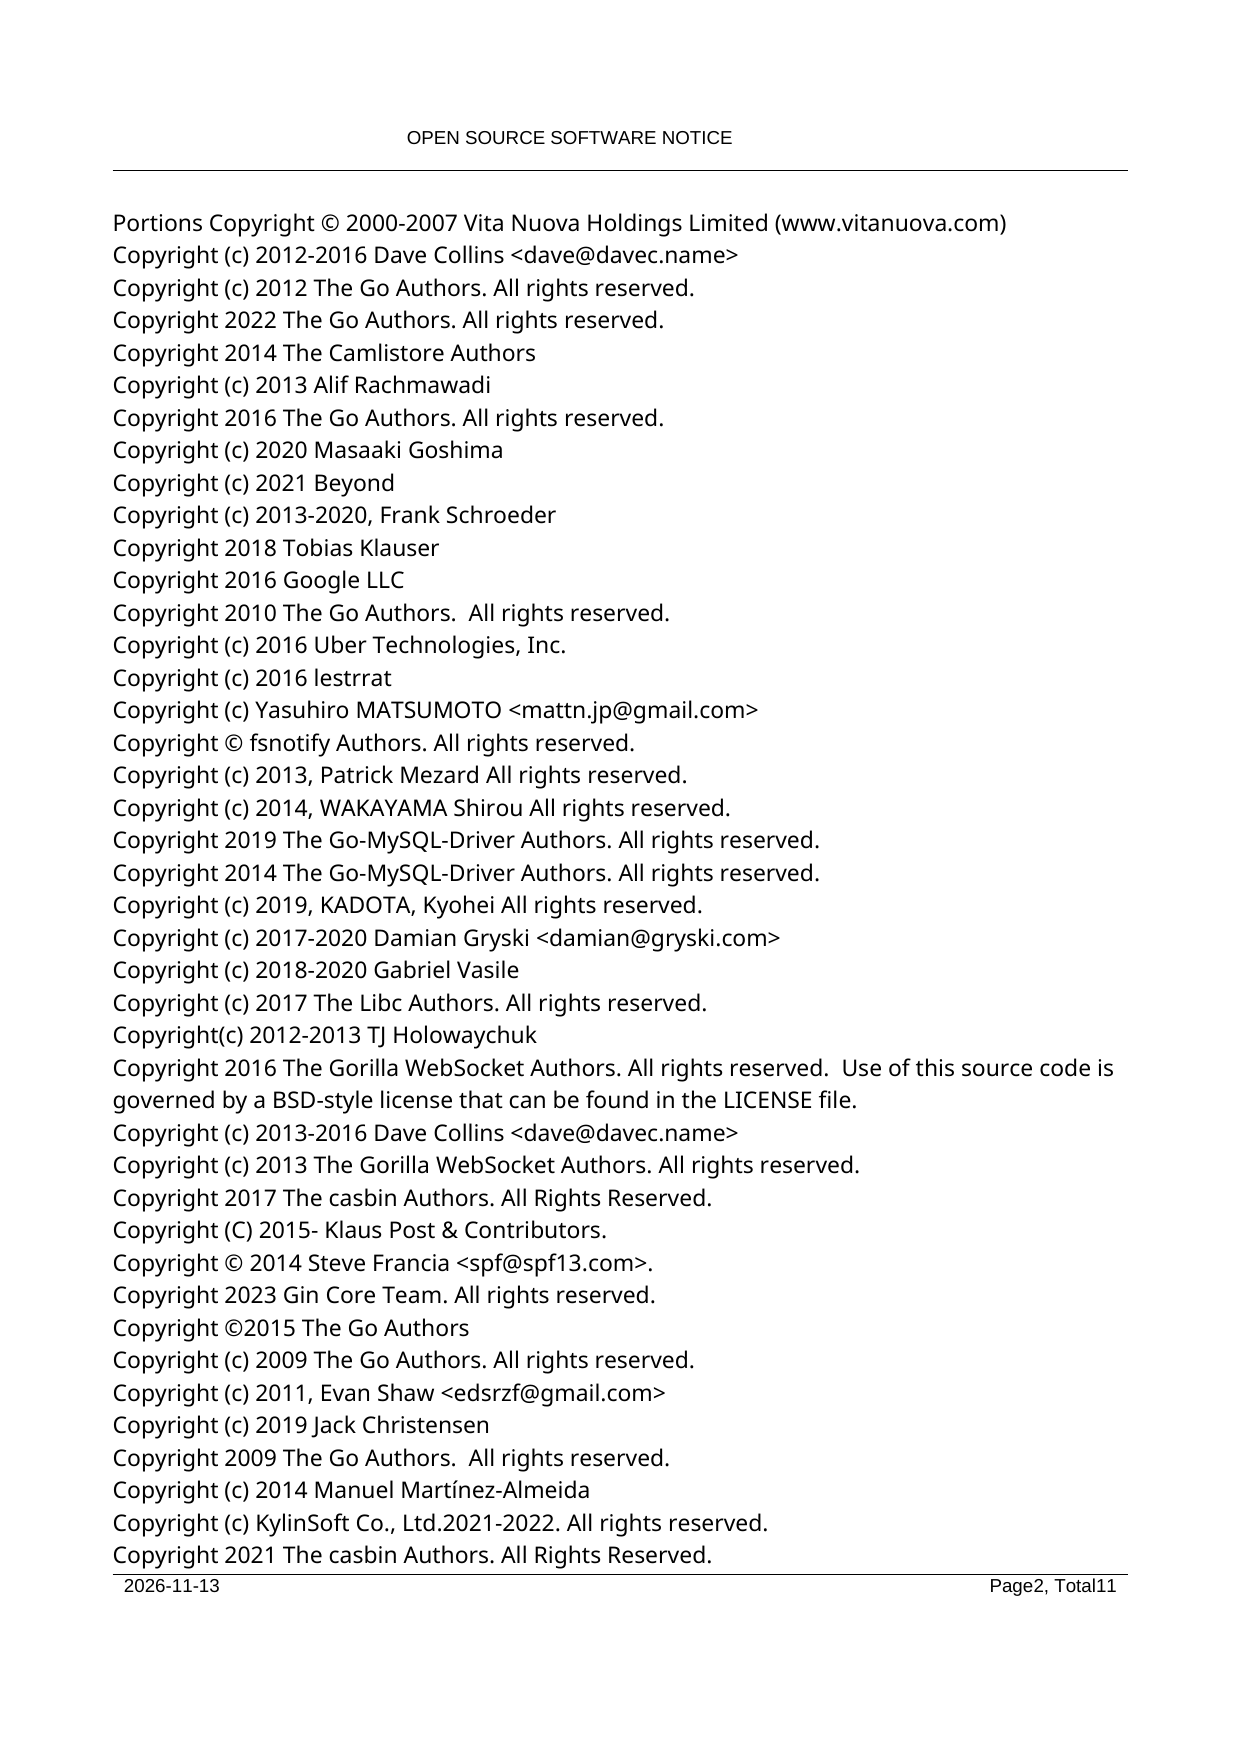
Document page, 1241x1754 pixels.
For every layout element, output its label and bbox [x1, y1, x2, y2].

text [112, 206, 1128, 1571]
